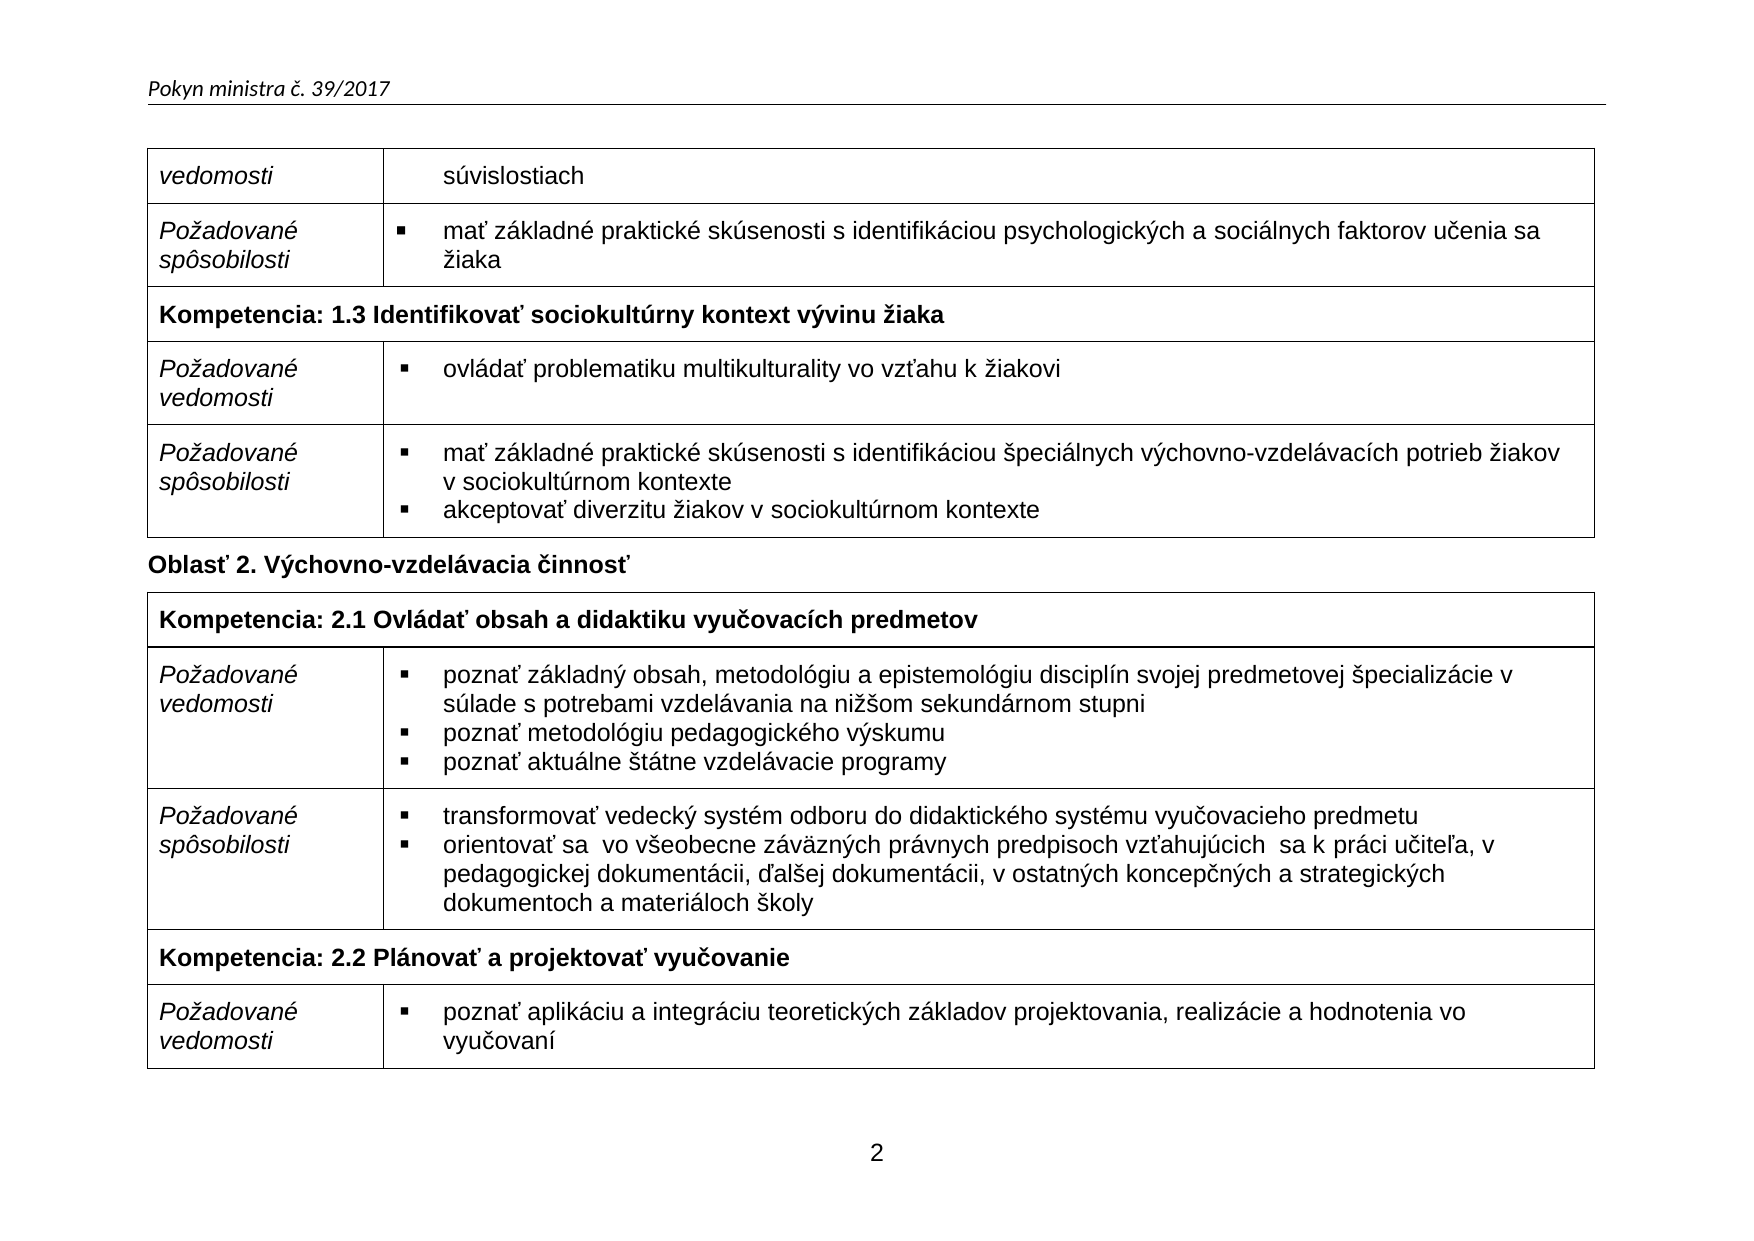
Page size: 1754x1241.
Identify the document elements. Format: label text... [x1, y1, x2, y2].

table_cell mať základné praktické skúsenosti s identifikáciou špeciálnych výchovno-vzdelávacích potrieb žiakov v sociokultúrnom kontexte akceptovať diverzitu žiakov v sociokultúrnom kontexte [384, 425, 1594, 537]
table_cell poznať základný obsah, metodológiu a epistemológiu disciplín svojej predmetovej špecializácie v súlade s potrebami vzdelávania na nižšom sekundárnom stupni poznať metodológiu pedagogického výskumu poznať aktuálne štátne vzdelávacie programy [384, 648, 1594, 788]
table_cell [148, 985, 383, 1067]
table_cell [148, 149, 383, 202]
table_cell transformovať vedecký systém odboru do didaktického systému vyučovacieho predmetu orientovať sa vo všeobecne záväzných právnych predpisoch vzťahujúcich sa k práci učiteľa, v pedagogickej dokumentácii, ďalšej dokumentácii, v ostatných koncepčných a strategických dokumentoch a materiáloch školy [384, 789, 1594, 929]
table_cell Požadované spôsobilosti [148, 204, 383, 286]
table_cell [384, 149, 1594, 202]
table_cell Požadované spôsobilosti [148, 789, 383, 929]
table_cell Kompetencia: 1.3 Identifikovať sociokultúrny kontext vývinu žiaka [148, 287, 1594, 341]
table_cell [384, 985, 1594, 1067]
table_cell Požadované vedomosti [148, 342, 383, 424]
table_cell Požadované spôsobilosti [148, 425, 383, 537]
table_cell Kompetencia: 2.2 Plánovať a projektovať vyučovanie [148, 930, 1594, 984]
table_cell mať základné praktické skúsenosti s identifikáciou psychologických a sociálnych faktorov učenia sa žiaka [384, 204, 1594, 286]
text Oblasť 2. Výchovno-vzdelávacia činnosť [148, 550, 1606, 579]
table_cell ovládať problematiku multikulturality vo vzťahu k žiakovi [384, 342, 1594, 424]
table_cell Požadované vedomosti [148, 648, 383, 788]
table_header Kompetencia: 2.1 Ovládať obsah a didaktiku vyučovacích predmetov [148, 593, 1594, 646]
